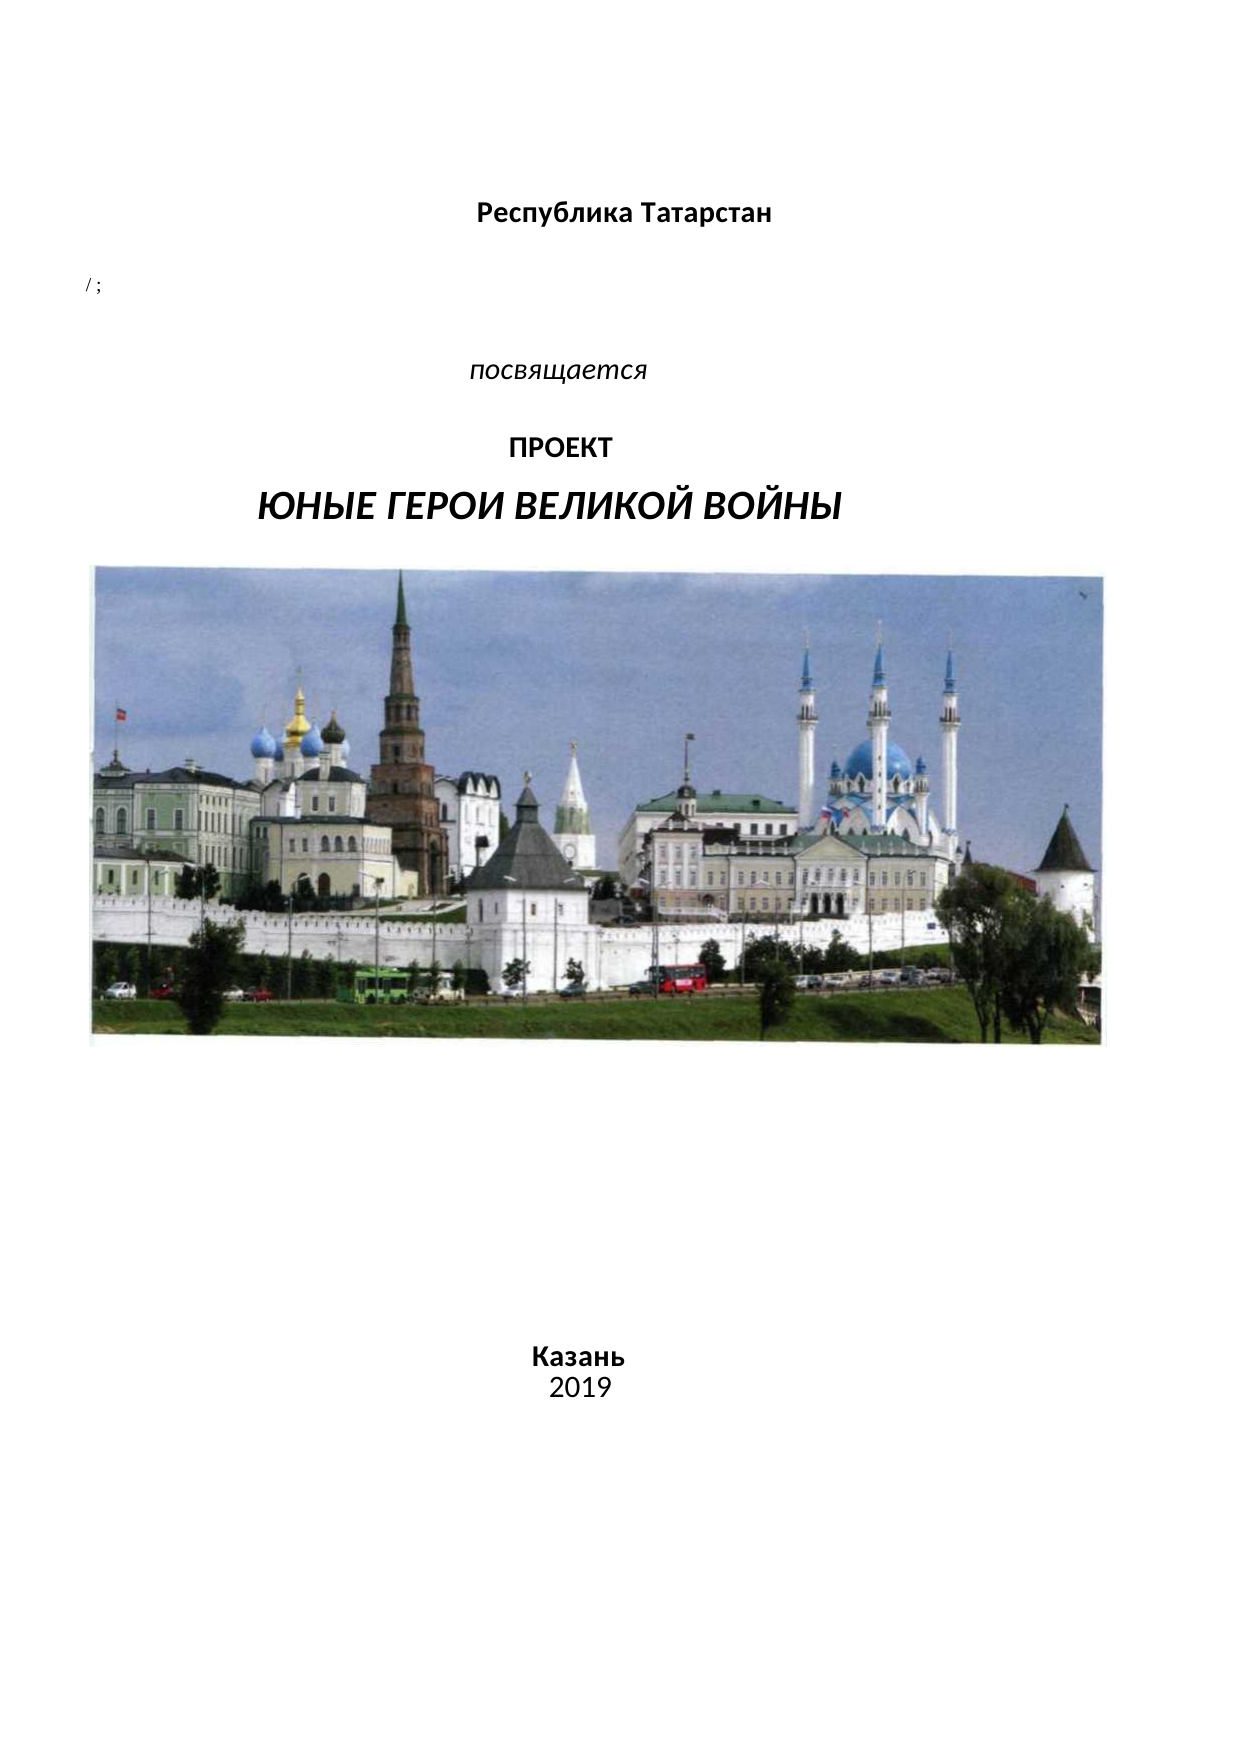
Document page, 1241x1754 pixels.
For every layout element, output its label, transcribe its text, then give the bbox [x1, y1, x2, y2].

text ЮНЫЕ ГЕРОИ ВЕЛИКОЙ ВОЙНЫ [256, 486, 1141, 528]
text Казань [532, 1342, 627, 1372]
text Республика Татарстан [477, 198, 773, 229]
text посвящается [469, 355, 1134, 386]
text / ; [86, 275, 1134, 295]
text 2019 [548, 1372, 627, 1403]
picture [89, 565, 1107, 1047]
text ПРОЕКТ [508, 433, 1141, 463]
